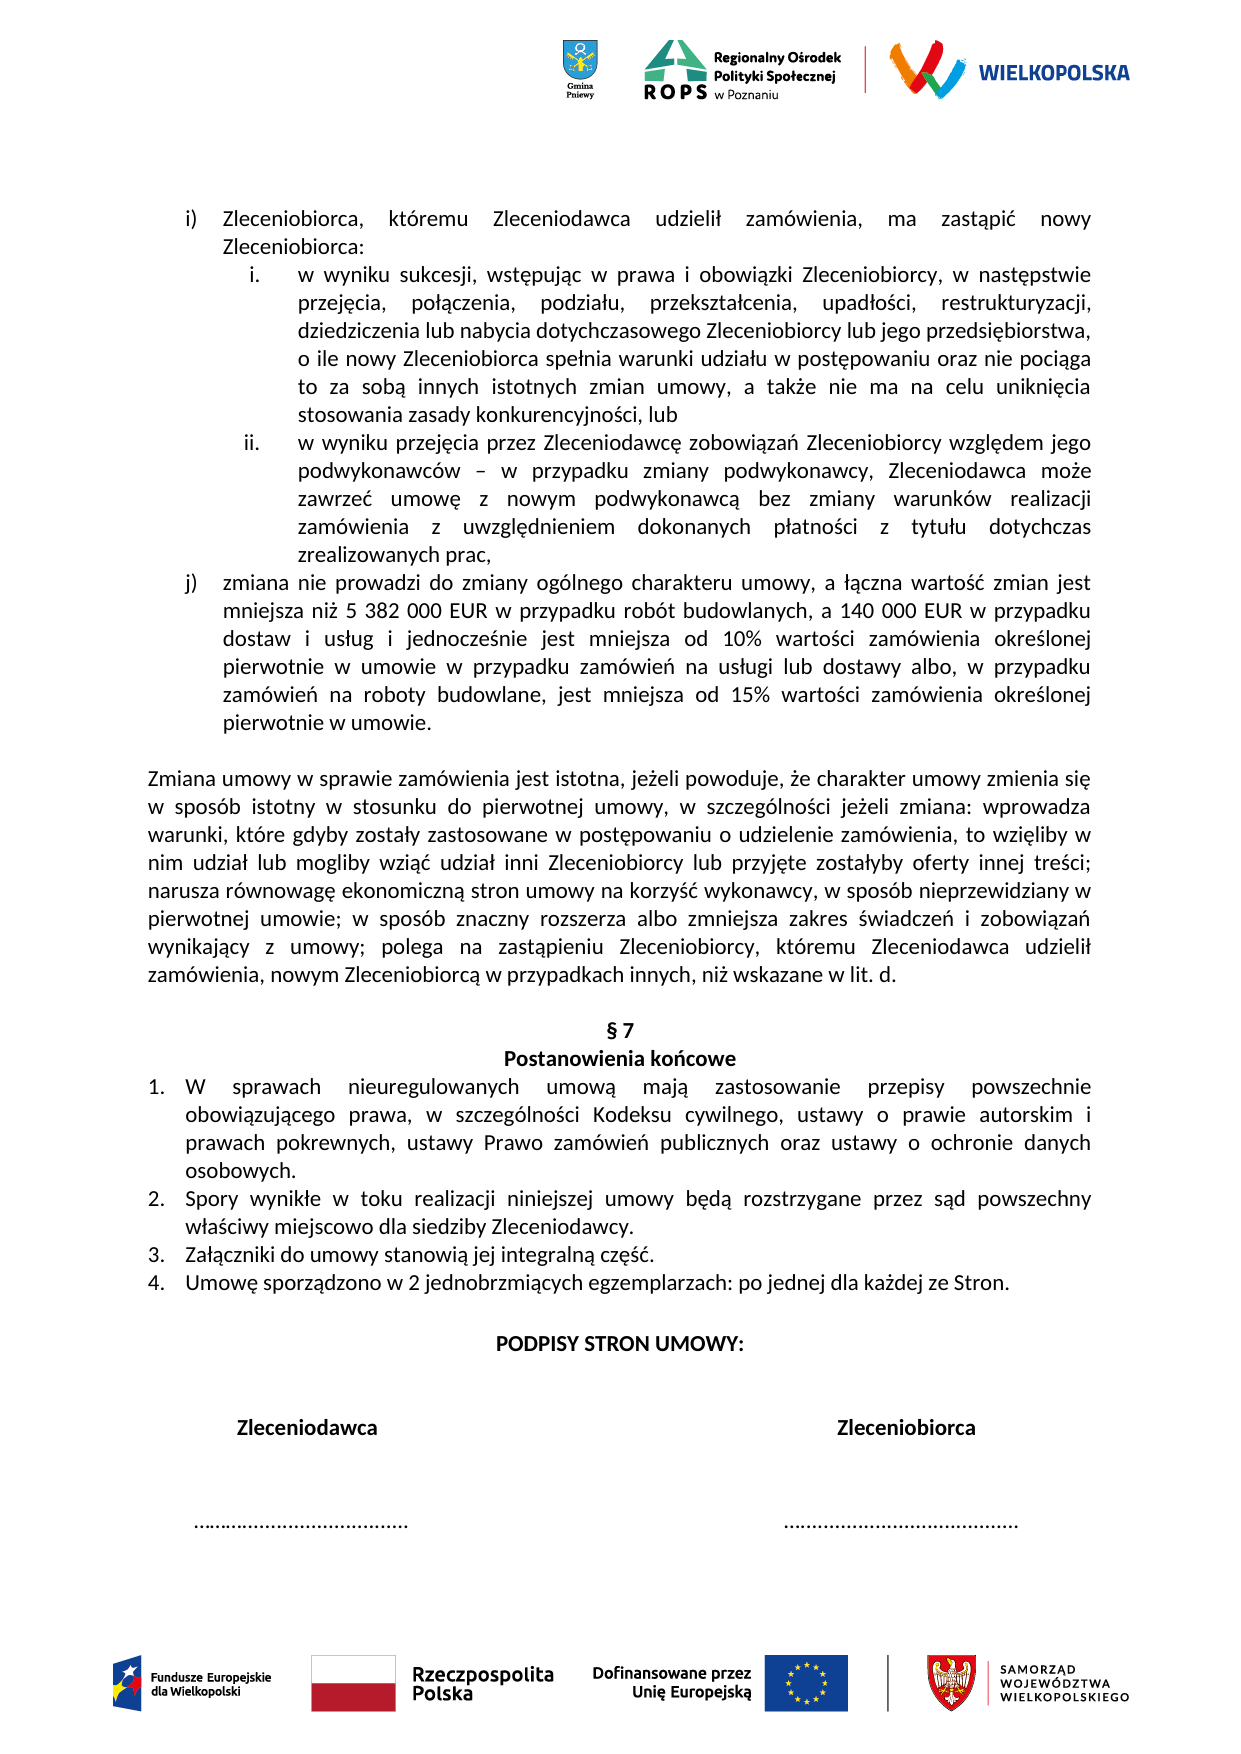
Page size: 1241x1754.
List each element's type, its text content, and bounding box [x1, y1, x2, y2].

list Umowę sporządzono w 2 jednobrzmiących egzemplarzach: po jednej dla każdej ze Stron. [148, 1268, 1093, 1297]
text Zmiana umowy w sprawie zamówienia jest istotna, jeżeli powoduje, że charakter umowy zmienia się w sposób istotny w stosunku do pierwotnej umowy, w szczególności jeżeli zmiana: wprowadza warunki, które gdyby zostały zastosowane w postępowaniu o udzielenie zamówienia, to wzięliby w nim udział lub mogliby wziąć udział inni Zleceniobiorcy lub przyjęte zostałyby oferty innej treści; narusza równowagę ekonomiczną stron umowy na korzyść wykonawcy, w sposób nieprzewidziany w pierwotnej umowie; w sposób znaczny rozszerza albo zmniejsza zakres świadczeń i zobowiązań wynikający z umowy; polega na zastąpieniu Zleceniobiorcy, któremu Zleceniodawca udzielił zamówienia, nowym Zleceniobiorcą w przypadkach innych, niż wskazane w lit. d. [148, 764, 1093, 988]
list Załączniki do umowy stanowią jej integralną część. [148, 1241, 1093, 1268]
list w wyniku przejęcia przez Zleceniodawcę zobowiązań Zleceniobiorcy względem jego podwykonawców – w przypadku zmiany podwykonawcy, Zleceniodawca może zawrzeć umowę z nowym podwykonawcą bez zmiany warunków realizacji zamówienia z uwzględnieniem dokonanych płatności z tytułu dotychczas zrealizowanych prac, [260, 428, 1093, 568]
list Spory wynikłe w toku realizacji niniejszej umowy będą rozstrzygane przez sąd powszechny właściwy miejscowo dla siedziby Zleceniodawcy. [148, 1184, 1093, 1241]
list w wyniku sukcesji, wstępując w prawa i obowiązki Zleceniobiorcy, w następstwie przejęcia, połączenia, podziału, przekształcenia, upadłości, restrukturyzacji, dziedziczenia lub nabycia dotychczasowego Zleceniobiorcy lub jego przedsiębiorstwa, o ile nowy Zleceniobiorca spełnia warunki udziału w postępowaniu oraz nie pociąga to za sobą innych istotnych zmian umowy, a także nie ma na celu uniknięcia stosowania zasady konkurencyjności, lub [260, 260, 1093, 428]
text Zleceniodawca Zleceniobiorca [221, 1413, 1093, 1441]
text § 7 [148, 1016, 1093, 1044]
text ………............................. …...................................... [148, 1507, 1093, 1534]
picture [1, 1624, 1239, 1744]
picture [12, 10, 1239, 128]
text Postanowienia końcowe [148, 1044, 1093, 1072]
list zmiana nie prowadzi do zmiany ogólnego charakteru umowy, a łączna wartość zmian jest mniejsza niż 5 382 000 EUR w przypadku robót budowlanych, a 140 000 EUR w przypadku dostaw i usług i jednocześnie jest mniejsza od 10% wartości zamówienia określonej pierwotnie w umowie w przypadku zamówień na usługi lub dostawy albo, w przypadku zamówień na roboty budowlane, jest mniejsza od 15% wartości zamówienia określonej pierwotnie w umowie. [185, 568, 1093, 736]
text PODPISY STRON UMOWY: [148, 1329, 1093, 1357]
list W sprawach nieuregulowanych umową mają zastosowanie przepisy powszechnie obowiązującego prawa, w szczególności Kodeksu cywilnego, ustawy o prawie autorskim i prawach pokrewnych, ustawy Prawo zamówień publicznych oraz ustawy o ochronie danych osobowych. [148, 1072, 1093, 1184]
list Zleceniobiorca, któremu Zleceniodawca udzielił zamówienia, ma zastąpić nowy Zleceniobiorca: [185, 204, 1093, 260]
